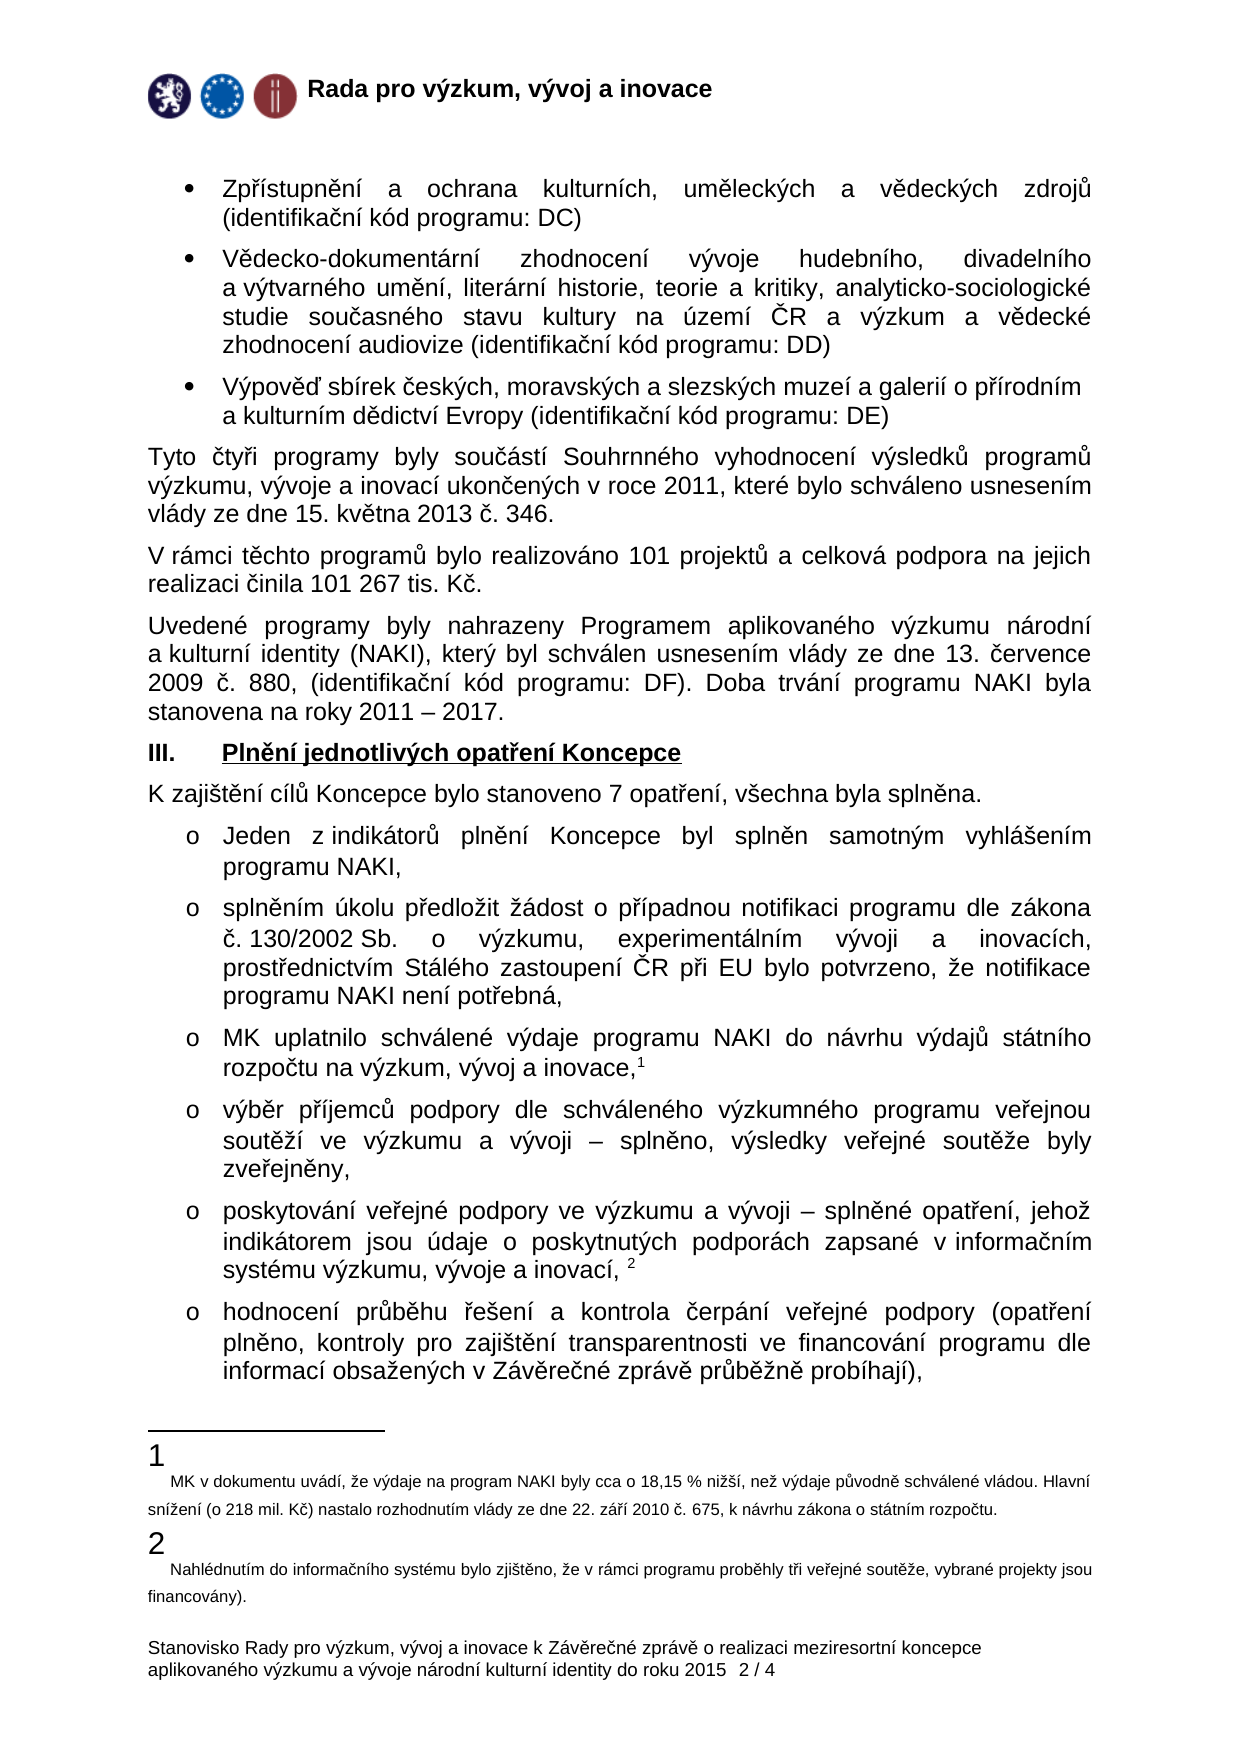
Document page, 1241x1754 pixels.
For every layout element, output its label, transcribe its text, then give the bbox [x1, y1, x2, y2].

list výběr příjemců podpory dle schváleného výzkumného programu veřejnou soutěží ve výzkumu a vývoji – splněno, výsledky veřejné soutěže byly zveřejněny, [185, 1095, 1092, 1183]
list Plnění jednotlivých opatření Koncepce [148, 738, 1092, 767]
list Vědecko-dokumentární zhodnocení vývoje hudebního, divadelního a výtvarného umění, literární historie, teorie a kritiky, analyticko-sociologické studie současného stavu kultury na území ČR a výzkum a vědecké zhodnocení audiovize (identifikační kód programu: DD) [185, 244, 1092, 359]
text Uvedené programy byly nahrazeny Programem aplikovaného výzkumu národní a kulturní identity (NAKI), který byl schválen usnesením vlády ze dne 13. července 2009 č. 880, (identifikační kód programu: DF). Doba trvání programu NAKI byla stanovena na roky 2011 – 2017. [148, 611, 1092, 726]
list Jeden z indikátorů plnění Koncepce byl splněn samotným vyhlášením programu NAKI, [185, 821, 1092, 880]
list splněním úkolu předložit žádost o případnou notifikaci programu dle zákona č. 130/2002 Sb. o výzkumu, experimentálním vývoji a inovacích, prostřednictvím Stálého zastoupení ČR při EU bylo potvrzeno, že notifikace programu NAKI není potřebná, [185, 893, 1092, 1010]
list MK uplatnilo schválené výdaje programu NAKI do návrhu výdajů státního rozpočtu na výzkum, vývoj a inovace, [185, 1022, 1092, 1082]
picture [147, 73, 298, 120]
list Výpověď sbírek českých, moravských a slezských muzeí a galerií o přírodním a kulturním dědictví Evropy (identifikační kód programu: DE) [185, 372, 1092, 429]
text V rámci těchto programů bylo realizováno 101 projektů a celková podpora na jejich realizaci činila 101 267 tis. Kč. [148, 541, 1092, 598]
list hodnocení průběhu řešení a kontrola čerpání veřejné podpory (opatření plněno, kontroly pro zajištění transparentnosti ve financování programu dle informací obsažených v Závěrečné zprávě průběžně probíhají), [185, 1297, 1092, 1385]
text Tyto čtyři programy byly součástí Souhrnného vyhodnocení výsledků programů výzkumu, vývoje a inovací ukončených v roce 2011, které bylo schváleno usnesením vlády ze dne 15. května 2013 č. 346. [148, 442, 1092, 528]
list poskytování veřejné podpory ve výzkumu a vývoji – splněné opatření, jehož indikátorem jsou údaje o poskytnutých podporách zapsané v informačním systému výzkumu, vývoje a inovací, [185, 1196, 1092, 1284]
text K zajištění cílů Koncepce bylo stanoveno 7 opatření, všechna byla splněna. [148, 779, 1092, 808]
list Zpřístupnění a ochrana kulturních, uměleckých a vědeckých zdrojů (identifikační kód programu: DC) [185, 174, 1092, 232]
